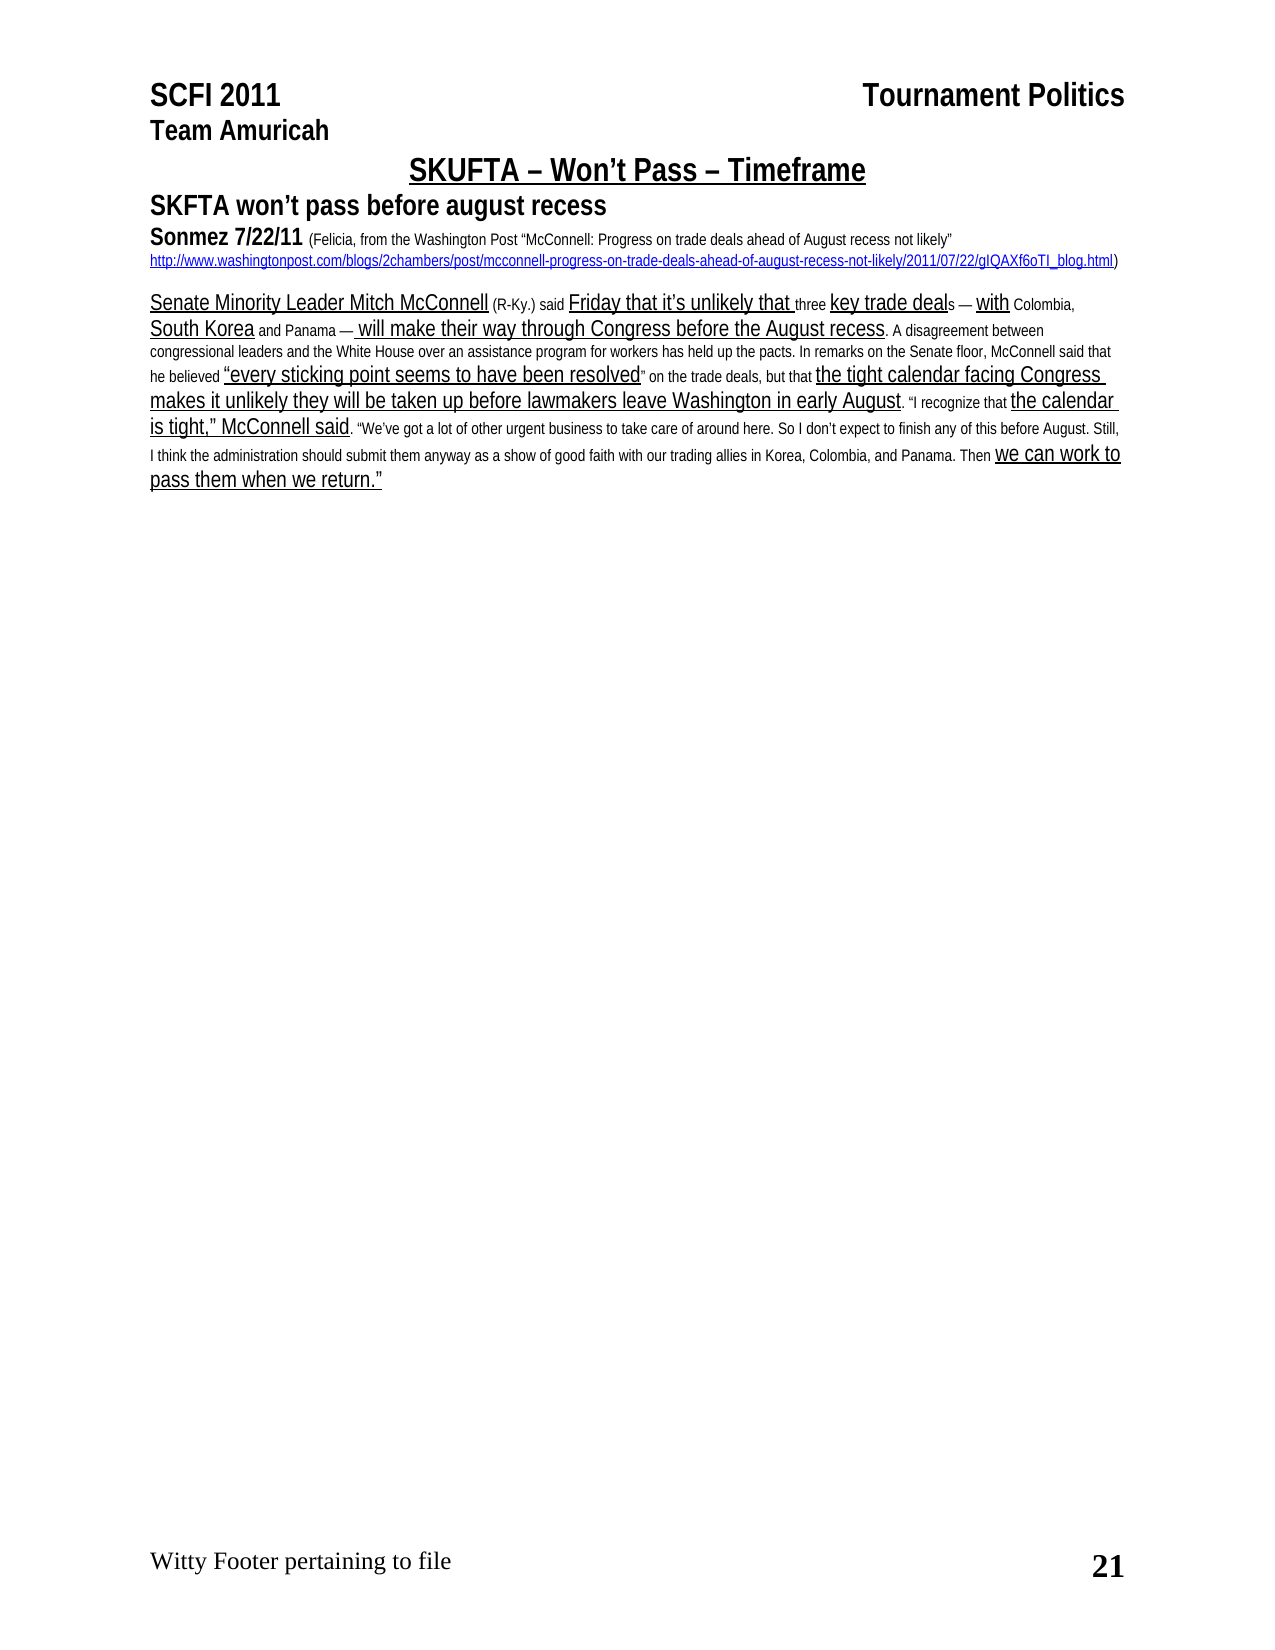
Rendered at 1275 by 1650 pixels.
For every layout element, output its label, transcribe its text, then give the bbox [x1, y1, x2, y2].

text Senate Minority Leader Mitch McConnell (R-Ky.) said Friday that it’s unlikely that three key trade deals — with Colombia, South Korea and Panama — will make their way through Congress before the August recess. A disagreement between congressional leaders and the White House over an assistance program for workers has held up the pacts. In remarks on the Senate floor, McConnell said that he believed “every sticking point seems to have been resolved” on the trade deals, but that the tight calendar facing Congress makes it unlikely they will be taken up before lawmakers leave Washington in early August. “I recognize that the calendar is tight,” McConnell said. “We’ve got a lot of other urgent business to take care of around here. So I don’t expect to finish any of this before August. Still, I think the administration should submit them anyway as a show of good faith with our trading allies in Korea, Colombia, and Panama. Then we can work to pass them when we return.” [150, 289, 1125, 492]
text SKUFTA – Won’t Pass – Timeframe [150, 150, 1125, 188]
text Sonmez 7/22/11 (Felicia, from the Washington Post “McConnell: Progress on trade deals ahead of August recess not likely” http://www.washingtonpost.com/blogs/2chambers/post/mcconnell-progress-on-trade-deals-ahead-of-august-recess-not-likely/2011/07/22/gIQAXf6oTI_blog.html) [150, 222, 1125, 269]
text SKFTA won’t pass before august recess [150, 188, 1125, 222]
